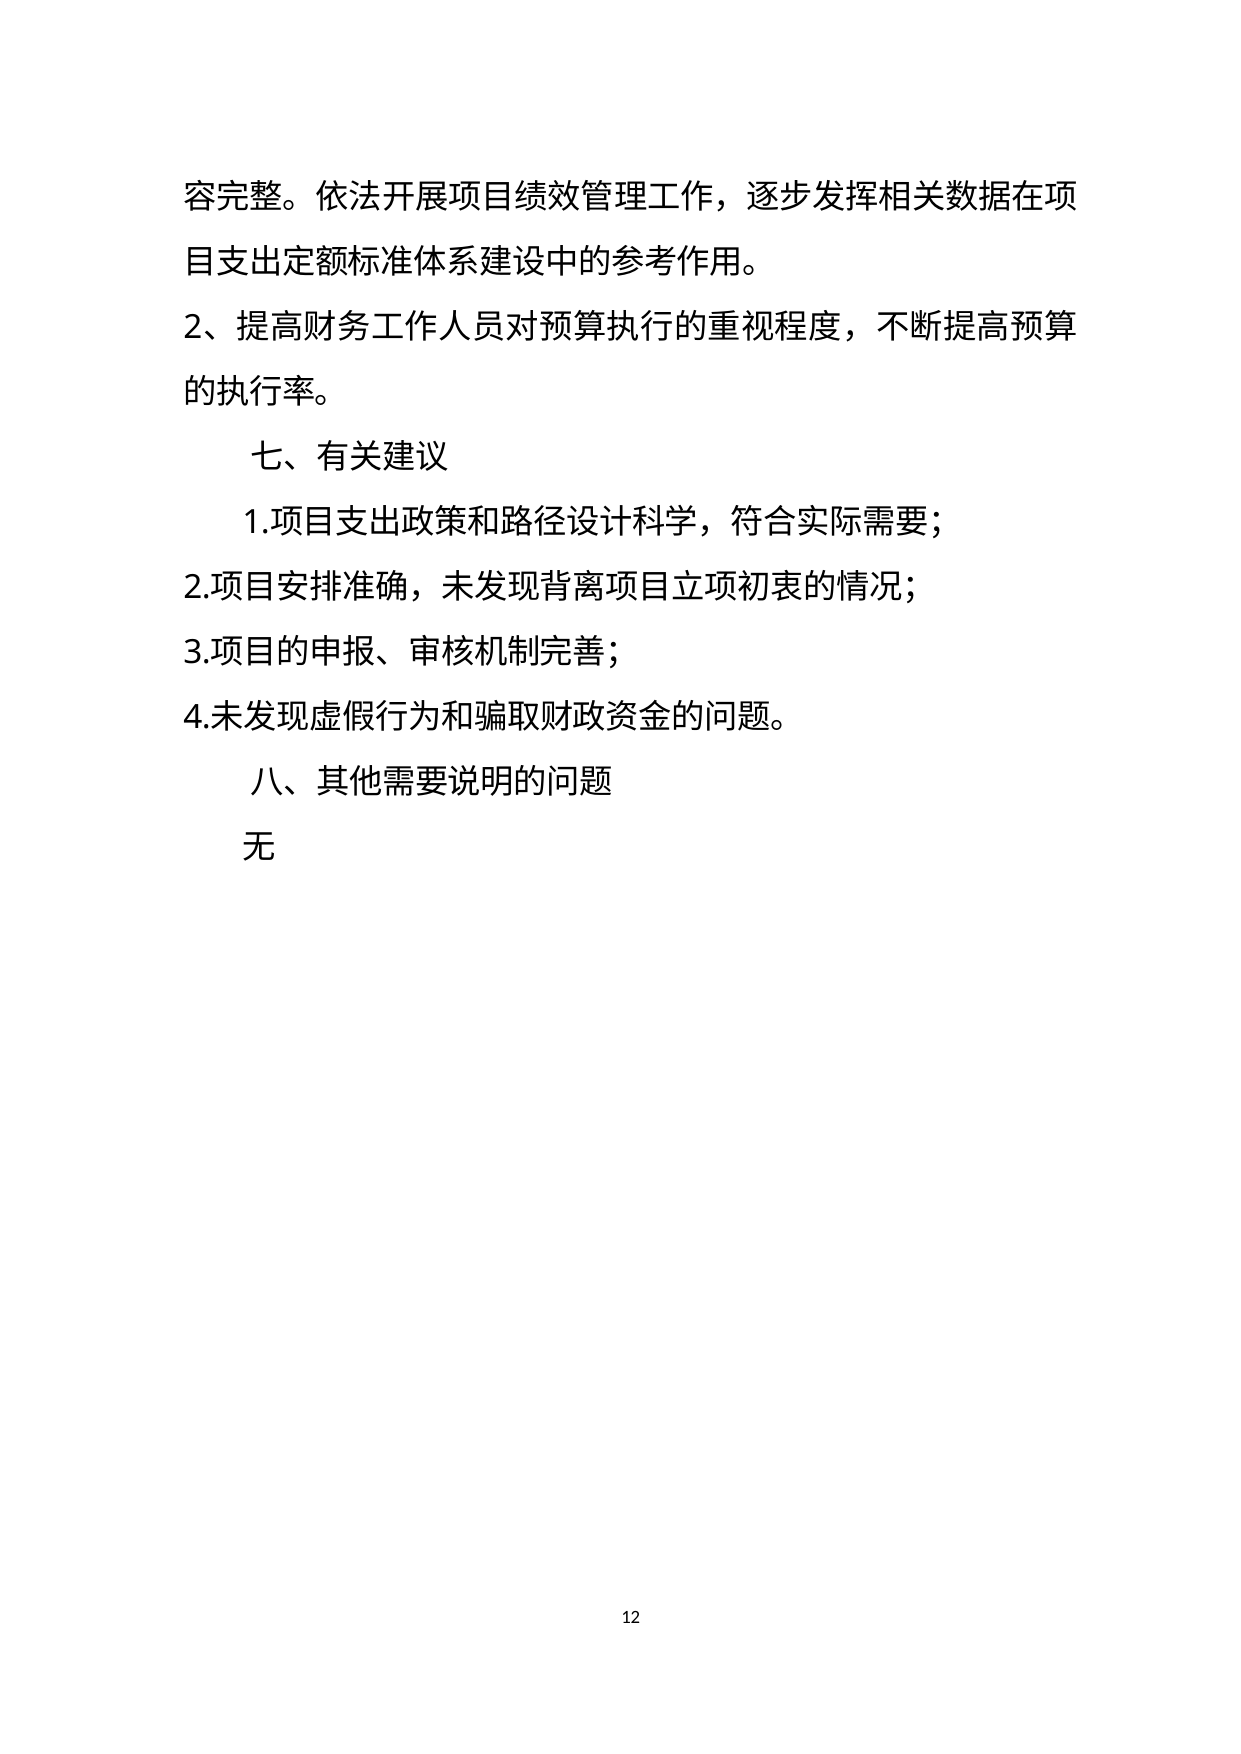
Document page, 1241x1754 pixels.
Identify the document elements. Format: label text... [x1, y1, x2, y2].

text 七、有关建议 [183, 422, 1078, 487]
text 八、其他需要说明的问题 [183, 747, 1078, 812]
text 1.项目支出政策和路径设计科学，符合实际需要； 2.项目安排准确，未发现背离项目立项初衷的情况； 3.项目的申报、审核机制完善； 4.未发现虚假行为和骗取财政资金的问题。 [183, 487, 1078, 747]
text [183, 162, 1078, 422]
text 无 [183, 812, 1078, 877]
